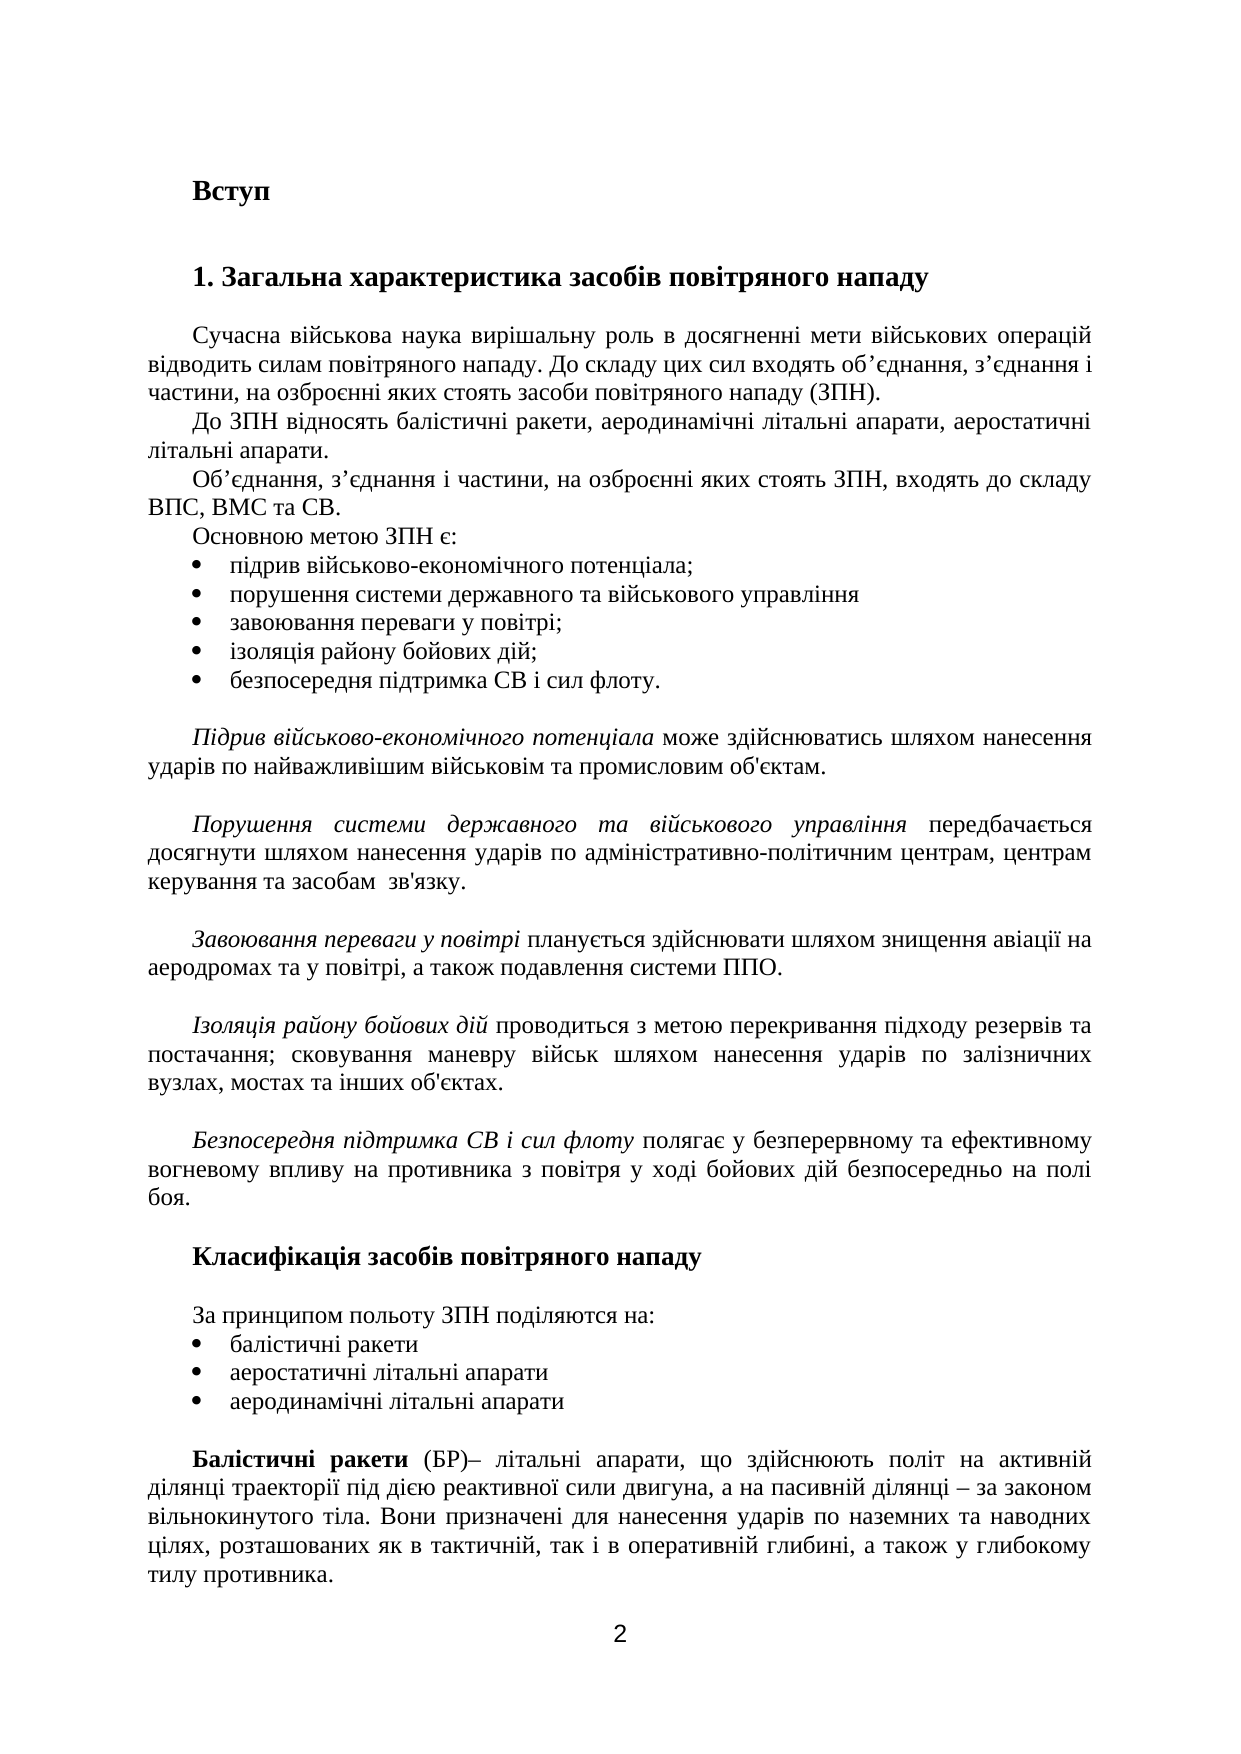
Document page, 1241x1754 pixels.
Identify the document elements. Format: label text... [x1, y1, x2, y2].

list безпосередня підтримка СВ і сил флоту. [192, 665, 1092, 694]
text Сучасна військова наука вирішальну роль в досягненні мети військових операцій відводить силам повітряного нападу. До складу цих сил входять об’єднання, з’єднання і частини, на озброєнні яких стоять засоби повітряного нападу (ЗПН). [148, 320, 1092, 406]
list балістичні ракети [192, 1329, 1092, 1357]
list аеростатичні літальні апарати [192, 1357, 1092, 1386]
list ізоляція району бойових дій; [192, 636, 1092, 665]
list аеродинамічні літальні апарати [192, 1386, 1092, 1415]
text Об’єднання, з’єднання і частини, на озброєнні яких стоять ЗПН, входять до складу ВПС, ВМС та СВ. [148, 464, 1092, 521]
text Основною метою ЗПН є: [148, 521, 1092, 550]
text За принципом польоту ЗПН поділяются на: [148, 1300, 1092, 1329]
subtitle 1. Загальна характеристика засобів повітряного нападу [148, 259, 1093, 292]
text Ізоляція району бойових дій проводиться з метою перекривання підходу резервів та постачання; сковування маневру військ шляхом нанесення ударів по залізничних вузлах, мостах та інших об'єктах. [148, 1010, 1092, 1096]
text Балістичні ракети (БР)– літальні апарати, що здійснюють політ на активній ділянці траекторії під дією реактивної сили двигуна, а на пасивній ділянці – за законом вільнокинутого тіла. Вони призначені для нанесення ударів по наземних та наводних цілях, розташованих як в тактичній, так і в оперативній глибині, а також у глибокому тилу противника. [148, 1444, 1092, 1587]
list підрив військово-економічного потенціала; [192, 550, 1092, 579]
text Безпосередня підтримка СВ і сил флоту полягає у безперервному та ефективному вогневому впливу на противника з повітря у ході бойових дій безпосередньо на полі боя. [148, 1125, 1092, 1211]
text Класифікація засобів повітряного нападу [148, 1240, 1092, 1271]
text Порушення системи державного та військового управління передбачається досягнути шляхом нанесення ударів по адміністративно-політичним центрам, центрам керування та засобам зв'язку. [148, 809, 1092, 895]
subtitle Вступ [148, 173, 1093, 206]
text До ЗПН відносять балістичні ракети, аеродинамічні літальні апарати, аеростатичні літальні апарати. [148, 406, 1092, 464]
list порушення системи державного та військового управління [192, 579, 1092, 607]
text Підрив військово-економічного потенціала може здійснюватись шляхом нанесення ударів по найважливішим військовім та промисловим об'єктам. [148, 722, 1092, 780]
text Завоювання переваги у повітрі планується здійснювати шляхом знищення авіації на аеродромах та у повітрі, а також подавлення системи ППО. [148, 924, 1092, 981]
list завоювання переваги у повітрі; [192, 607, 1092, 636]
